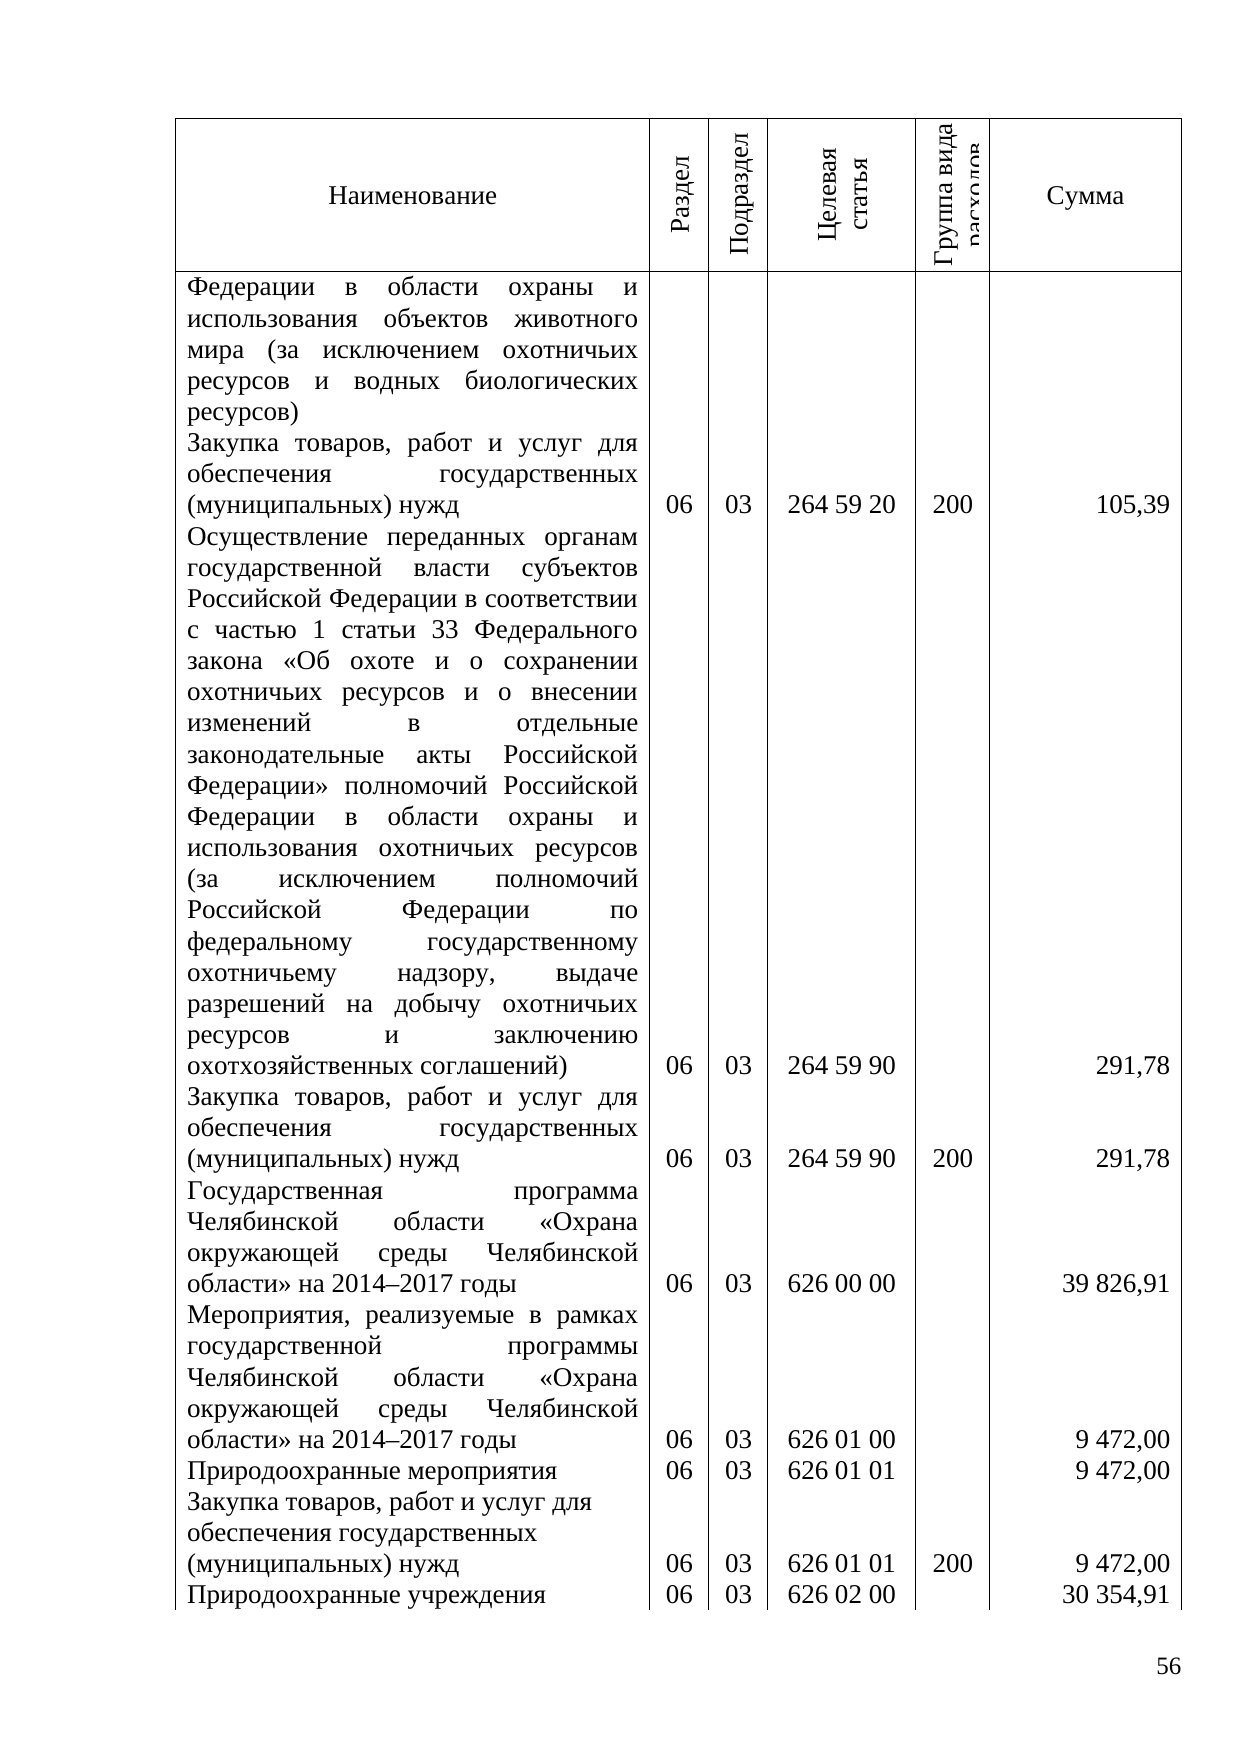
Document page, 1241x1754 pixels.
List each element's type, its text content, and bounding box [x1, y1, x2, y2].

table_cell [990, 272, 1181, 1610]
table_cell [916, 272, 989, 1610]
table_header Группа вида расходов [916, 119, 989, 271]
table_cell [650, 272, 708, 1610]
table_header Сумма [990, 119, 1181, 271]
table_header Подраздел [709, 119, 767, 271]
table_header Раздел [650, 119, 708, 271]
table_header Наименование [176, 119, 649, 271]
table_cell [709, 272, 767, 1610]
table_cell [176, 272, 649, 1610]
table_header Целевая статья [768, 119, 915, 271]
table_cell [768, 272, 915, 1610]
